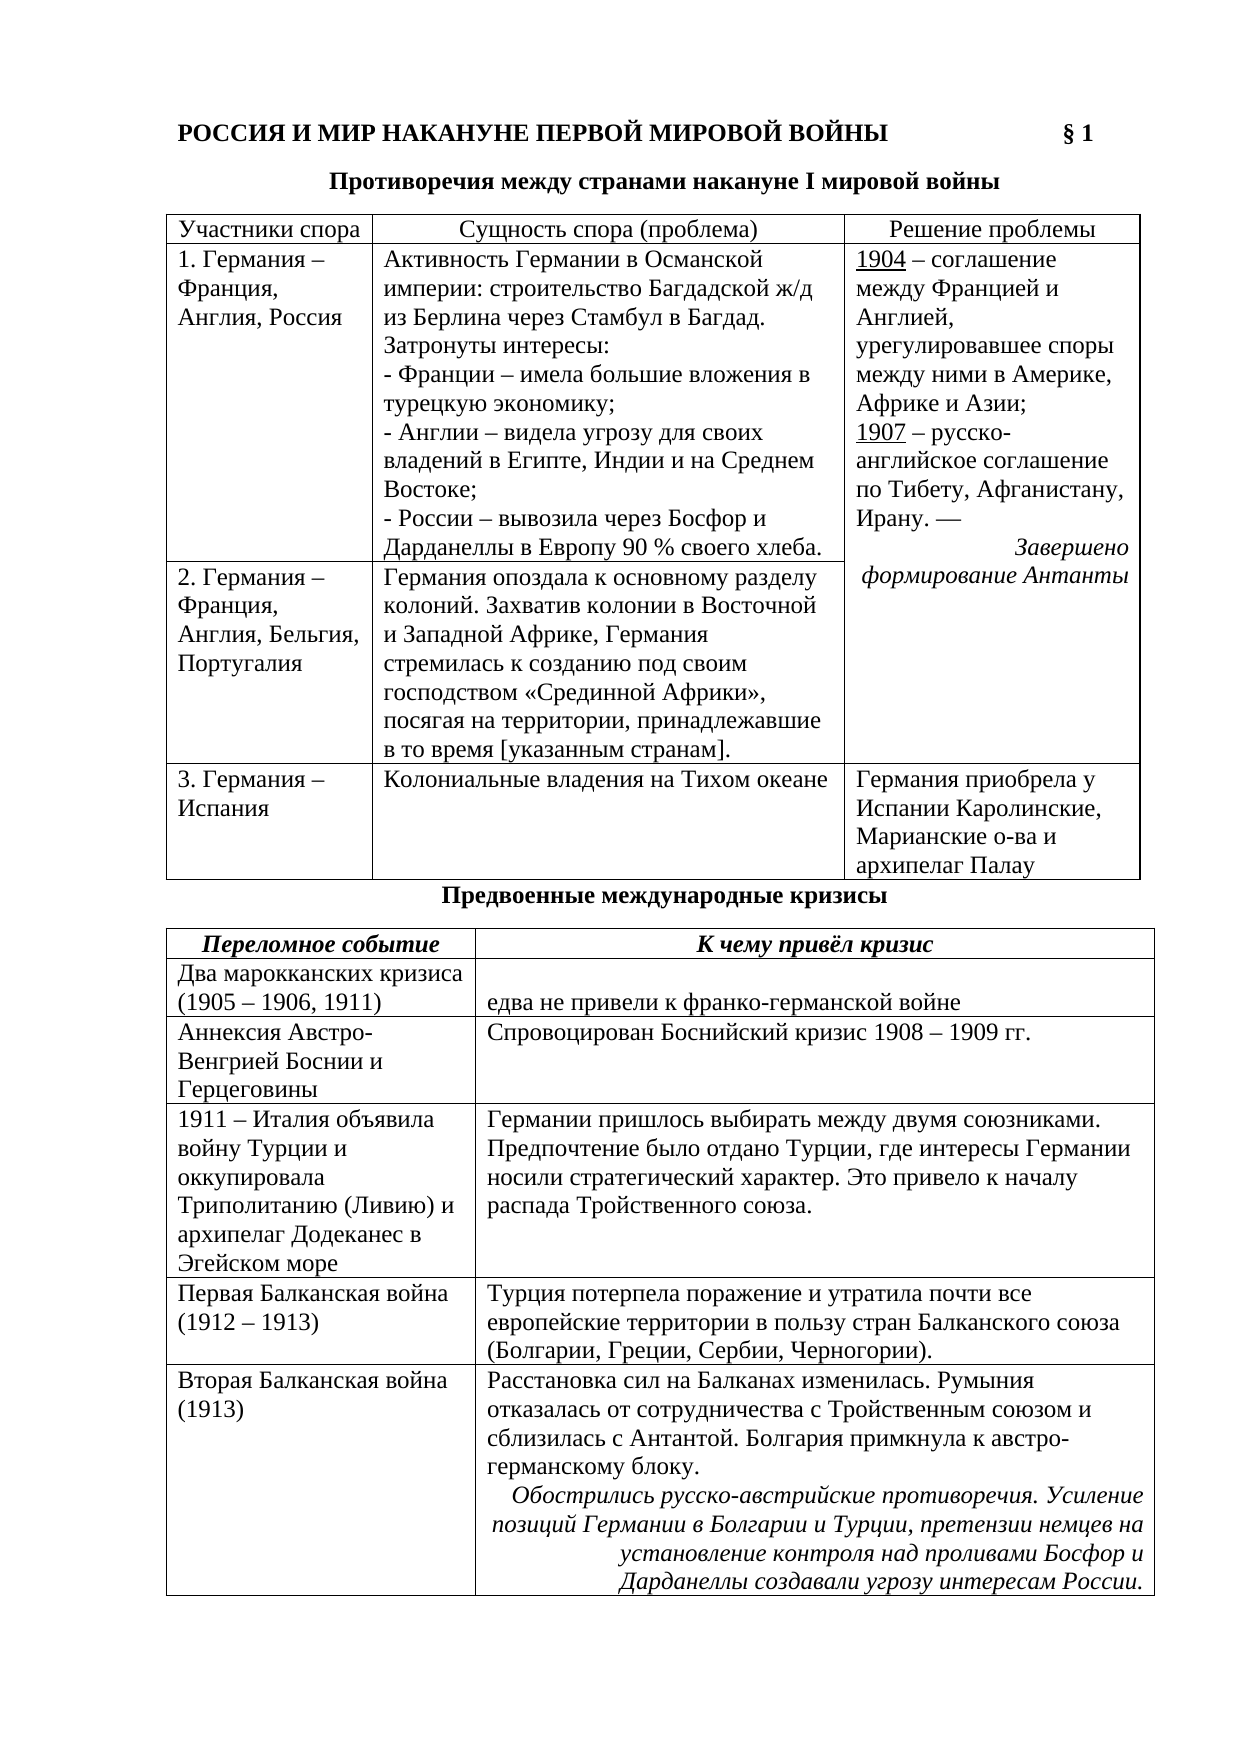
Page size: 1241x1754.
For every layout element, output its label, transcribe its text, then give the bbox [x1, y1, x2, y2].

table_cell 1904 – соглашение между Францией и Англией, урегулировавшее споры между ними в Америке, Африке и Азии; 1907 – русско-английское соглашение по Тибету, Афганистану, Ирану. — Завершено формирование Антанты [845, 244, 1139, 763]
table_cell Германии пришлось выбирать между двумя союзниками. Предпочтение было отдано Турции, где интересы Германии носили стратегический характер. Это привело к началу распада Тройственного союза. [476, 1104, 1154, 1277]
table_cell Колониальные владения на Тихом океане [373, 764, 844, 879]
table_cell Спровоцирован Боснийский кризис 1908 – 1909 гг. [476, 1017, 1154, 1103]
table_cell Первая Балканская война (1912 – 1913) [167, 1278, 475, 1364]
table_cell Аннексия Австро-Венгрией Боснии и Герцеговины [167, 1017, 475, 1103]
table_cell 2. Германия – Франция, Англия, Бельгия, Португалия [167, 562, 372, 763]
table_cell едва не привели к франко-германской войне [476, 959, 1154, 1016]
table_header К чему привёл кризис [476, 929, 1154, 957]
table_cell Германия опоздала к основному разделу колоний. Захватив колонии в Восточной и Западной Африке, Германия стремилась к созданию под своим господством «Срединной Африки», посягая на территории, принадлежавшие в то время [указанным странам]. [373, 562, 844, 763]
table_cell 3. Германия – Испания [167, 764, 372, 879]
table_cell Германия приобрела у Испании Каролинские, Марианские о-ва и архипелаг Палау [845, 764, 1139, 879]
table_cell Вторая Балканская война (1913) [167, 1365, 475, 1595]
table_cell Два марокканских кризиса (1905 – 1906, 1911) [167, 959, 475, 1016]
table_header Переломное событие [167, 929, 475, 957]
table_cell Расстановка сил на Балканах изменилась. Румыния отказалась от сотрудничества с Тройственным союзом и сблизилась с Антантой. Болгария примкнула к австро-германскому блоку. Обострились русско-австрийские противоречия. Усиление позиций Германии в Болгарии и Турции, претензии немцев на установление контроля над проливами Босфор и Дарданеллы создавали угрозу интересам России. [476, 1365, 1154, 1595]
table_header Участники спора [167, 215, 372, 243]
table_cell Активность Германии в Османской империи: строительство Багдадской ж/д из Берлина через Стамбул в Багдад. Затронуты интересы: - Франции – имела большие вложения в турецкую экономику; - Англии – видела угрозу для своих владений в Египте, Индии и на Среднем Востоке; - России – вывозила через Босфор и Дарданеллы в Европу 90 % своего хлеба. [373, 244, 844, 561]
table_cell 1911 – Италия объявила войну Турции и оккупировала Триполитанию (Ливию) и архипелаг Додеканес в Эгейском море [167, 1104, 475, 1277]
table_cell 1. Германия – Франция, Англия, Россия [167, 244, 372, 561]
text Предвоенные международные кризисы [177, 880, 1152, 909]
table_cell Турция потерпела поражение и утратила почти все европейские территории в пользу стран Балканского союза (Болгарии, Греции, Сербии, Черногории). [476, 1278, 1154, 1364]
text РОССИЯ И МИР НАКАНУНЕ ПЕРВОЙ МИРОВОЙ ВОЙНЫ § 1 [177, 118, 1152, 147]
text Противоречия между странами накануне I мировой войны [177, 166, 1152, 194]
table_header Сущность спора (проблема) [373, 215, 844, 243]
table_header Решение проблемы [845, 215, 1139, 243]
